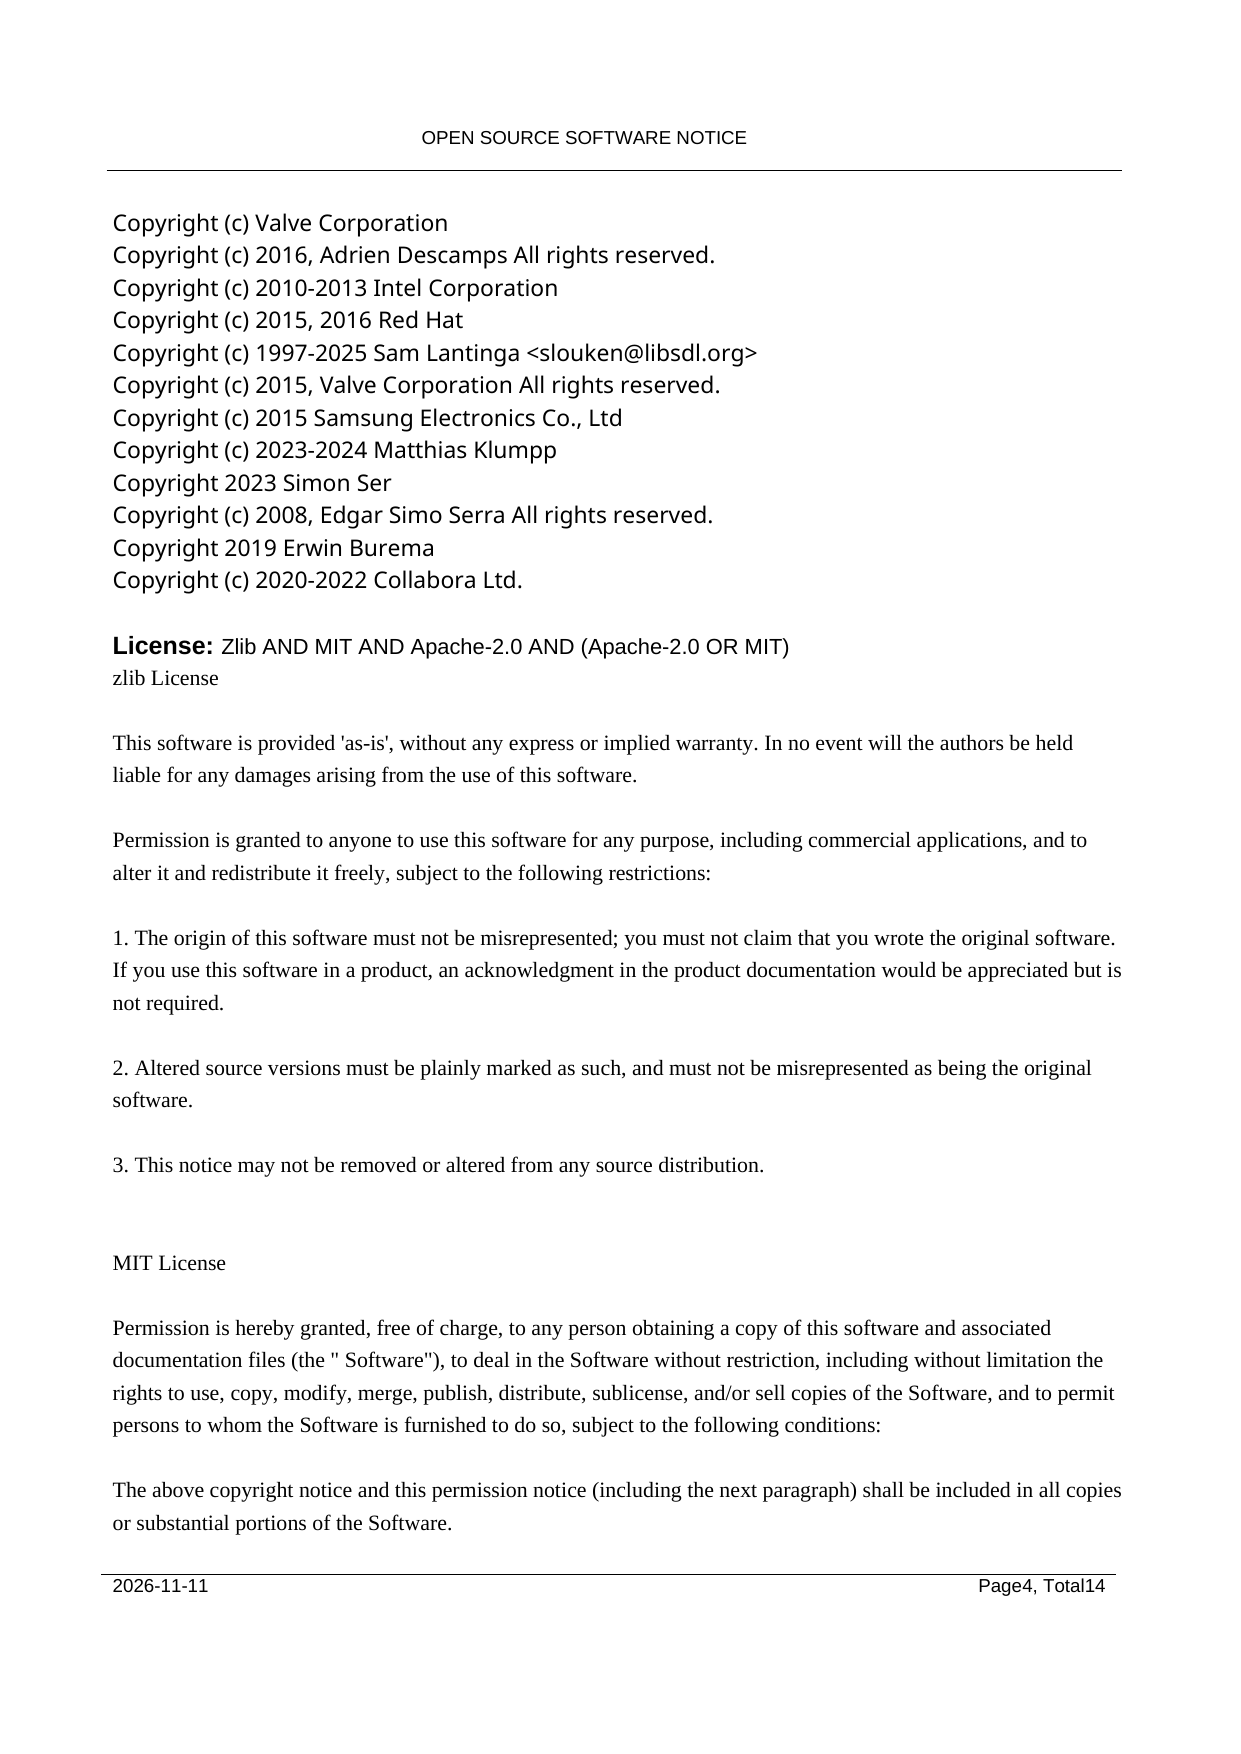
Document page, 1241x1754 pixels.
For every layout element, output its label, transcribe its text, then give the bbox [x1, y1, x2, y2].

text License: Zlib AND MIT AND Apache-2.0 AND (Apache-2.0 OR MIT) [112, 629, 1128, 661]
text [112, 206, 1128, 629]
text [112, 661, 1128, 1539]
